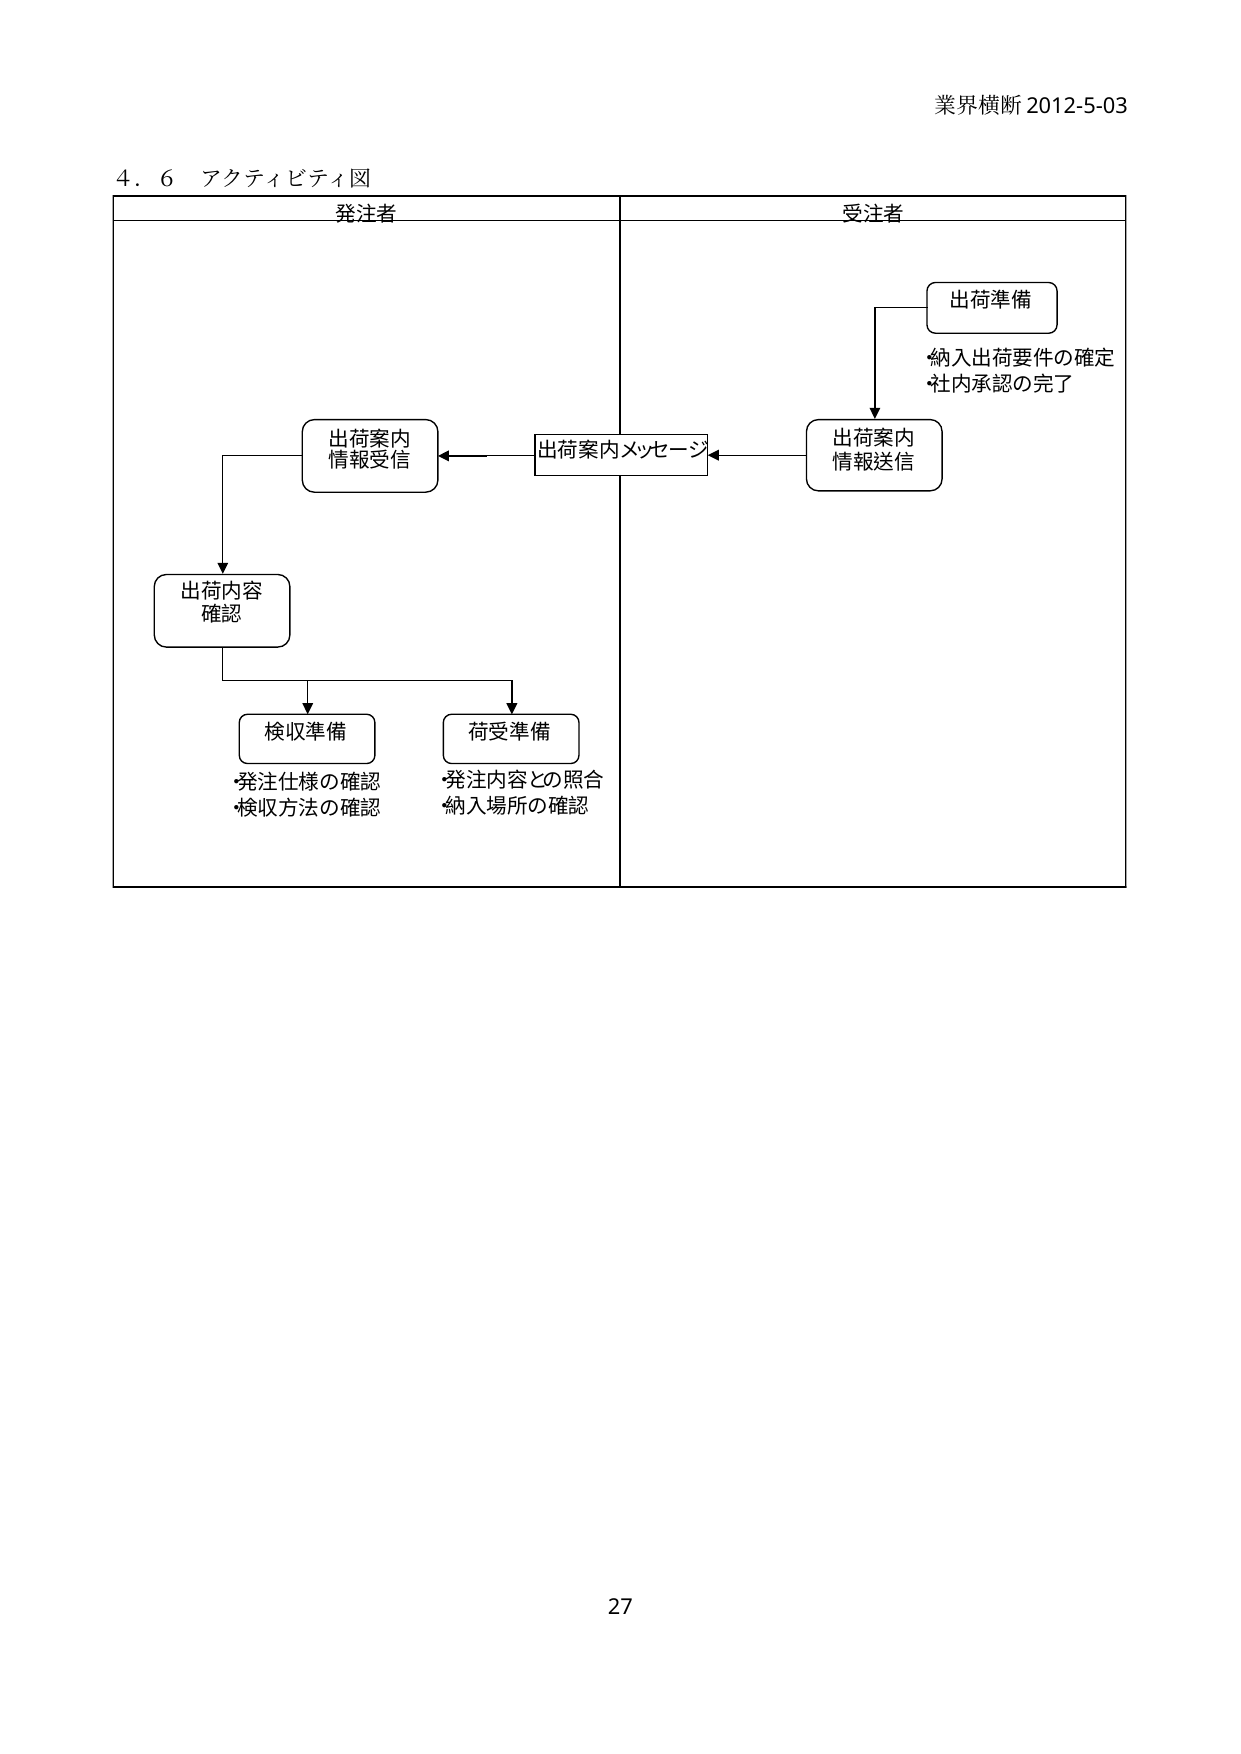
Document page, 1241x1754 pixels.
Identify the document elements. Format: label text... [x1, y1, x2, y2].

subtitle ４．６ アクティビティ図 [112, 158, 1128, 196]
